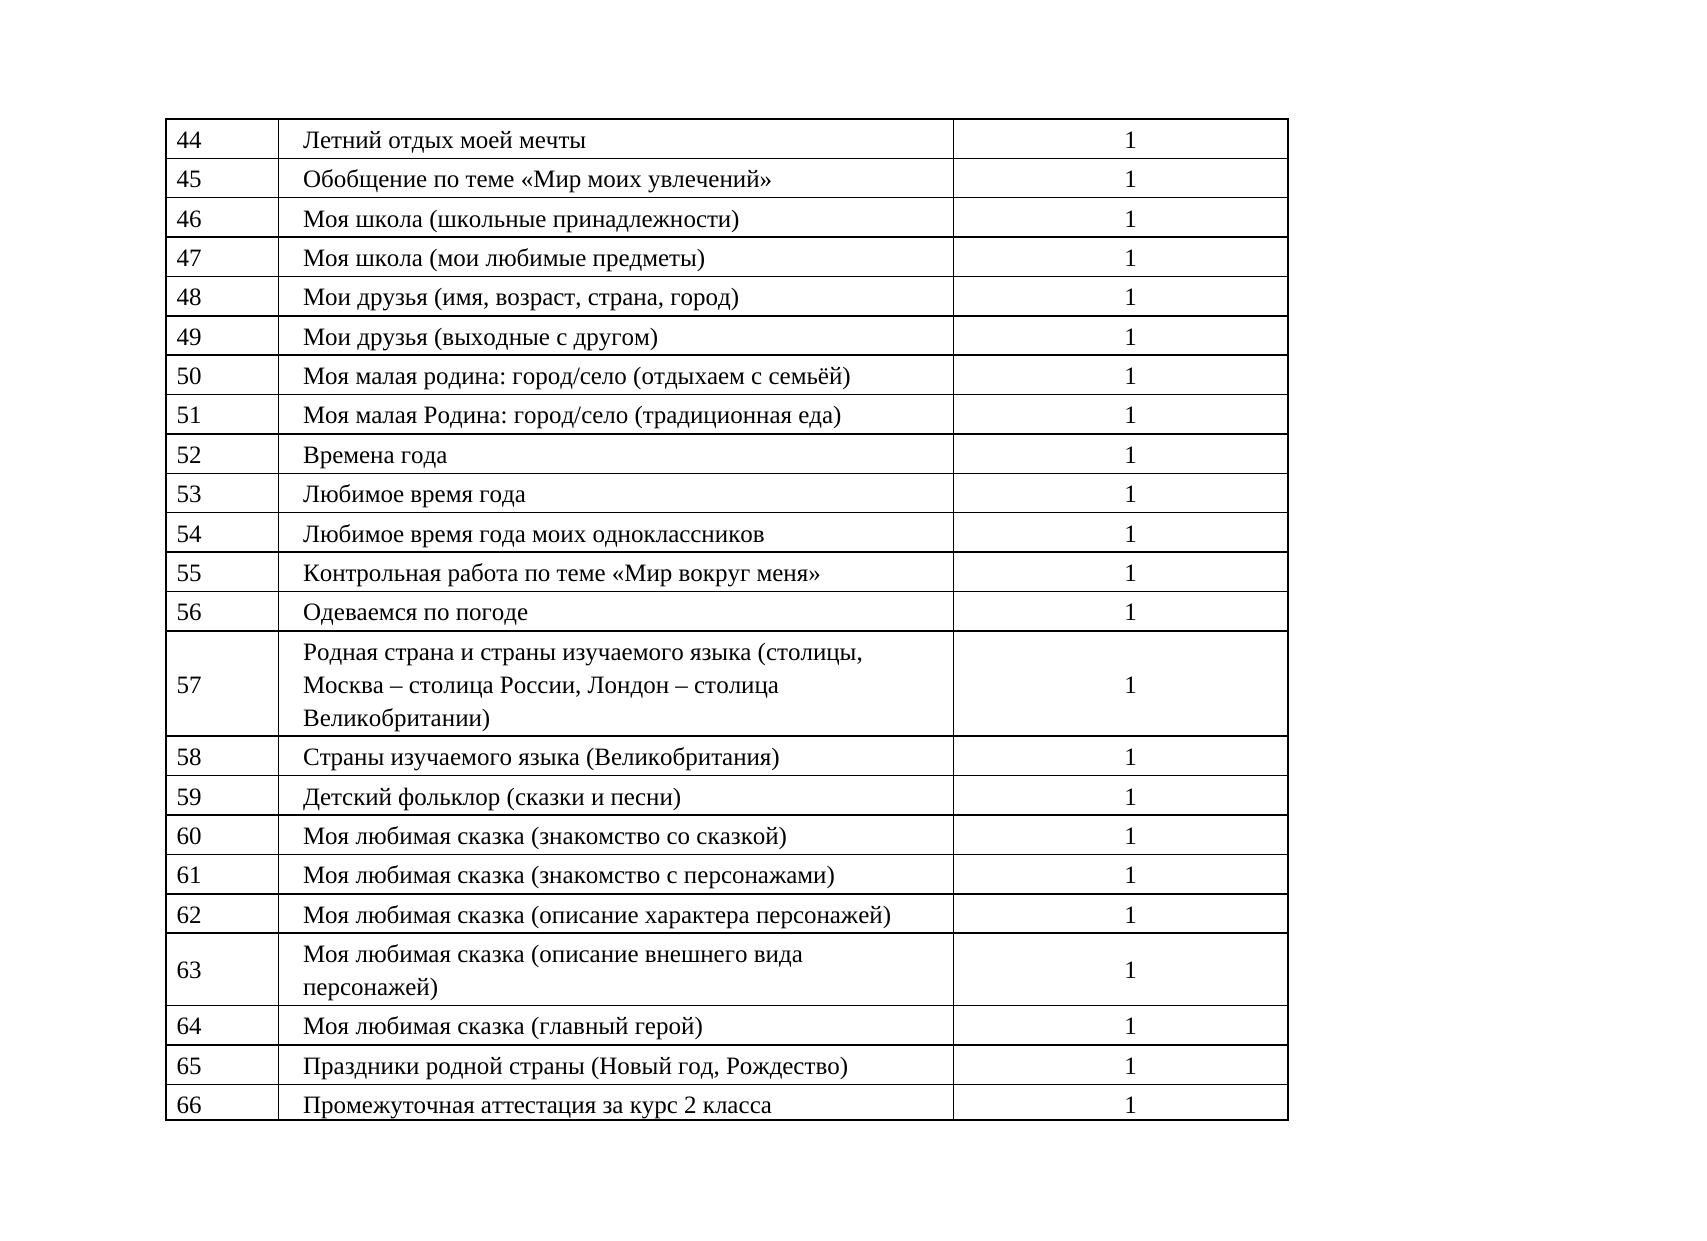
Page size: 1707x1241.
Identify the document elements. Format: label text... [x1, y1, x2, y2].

table_cell 1 [954, 159, 1287, 197]
table_cell Одеваемся по погоде [279, 592, 953, 630]
table_cell Любимое время года моих одноклассников [279, 513, 953, 551]
table_cell 1 [954, 776, 1287, 814]
table_cell 64 [167, 1006, 278, 1044]
table_cell 1 [954, 435, 1287, 472]
table_cell Моя любимая сказка (описание характера персонажей) [279, 895, 953, 932]
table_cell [279, 1085, 953, 1119]
table_cell Моя малая Родина: город/село (традиционная еда) [279, 395, 953, 433]
table_cell 50 [167, 356, 278, 394]
table_cell 1 [954, 737, 1287, 775]
table_cell 51 [167, 395, 278, 433]
table_cell 53 [167, 474, 278, 512]
table_cell Моя любимая сказка (главный герой) [279, 1006, 953, 1044]
table_cell 1 [954, 198, 1287, 236]
table_cell 1 [954, 632, 1287, 735]
table_cell 46 [167, 198, 278, 236]
table_cell 65 [167, 1046, 278, 1083]
table_cell 1 [954, 1006, 1287, 1044]
table_cell 56 [167, 592, 278, 630]
table_cell Детский фольклор (сказки и песни) [279, 776, 953, 814]
table_cell 1 [954, 816, 1287, 853]
table_cell 1 [954, 317, 1287, 354]
table_cell 1 [954, 553, 1287, 591]
table_cell 1 [954, 855, 1287, 893]
table_cell 63 [167, 934, 278, 1005]
table_cell 44 [167, 120, 278, 157]
table_cell 1 [954, 277, 1287, 315]
table_cell 66 [167, 1085, 278, 1119]
table_cell Праздники родной страны (Новый год, Рождество) [279, 1046, 953, 1083]
table_cell 54 [167, 513, 278, 551]
table_cell Летний отдых моей мечты [279, 120, 953, 157]
table_cell Страны изучаемого языка (Великобритания) [279, 737, 953, 775]
table_cell Моя малая родина: город/село (отдыхаем с семьёй) [279, 356, 953, 394]
table_cell 1 [954, 238, 1287, 276]
table_cell 1 [954, 1046, 1287, 1083]
table_cell 1 [954, 356, 1287, 394]
table_cell Времена года [279, 435, 953, 472]
table_cell Любимое время года [279, 474, 953, 512]
table_cell 1 [954, 395, 1287, 433]
table_cell 59 [167, 776, 278, 814]
table_cell Моя школа (мои любимые предметы) [279, 238, 953, 276]
table_cell 52 [167, 435, 278, 472]
table_cell 1 [954, 474, 1287, 512]
table_cell 47 [167, 238, 278, 276]
table_cell 55 [167, 553, 278, 591]
table_cell Родная страна и страны изучаемого языка (столицы, Москва – столица России, Лондон – столица Великобритании) [279, 632, 953, 735]
table_cell 1 [954, 592, 1287, 630]
table_cell Обобщение по теме «Мир моих увлечений» [279, 159, 953, 197]
table_cell 1 [954, 1085, 1287, 1119]
table_cell 60 [167, 816, 278, 853]
table_cell Моя любимая сказка (знакомство с персонажами) [279, 855, 953, 893]
table_cell 1 [954, 895, 1287, 932]
table_cell 45 [167, 159, 278, 197]
table_cell 62 [167, 895, 278, 932]
table_cell 57 [167, 632, 278, 735]
table_cell 61 [167, 855, 278, 893]
table_cell Мои друзья (выходные с другом) [279, 317, 953, 354]
table_cell 58 [167, 737, 278, 775]
table_cell Моя любимая сказка (описание внешнего вида персонажей) [279, 934, 953, 1005]
table_cell Контрольная работа по теме «Мир вокруг меня» [279, 553, 953, 591]
table_cell 1 [954, 513, 1287, 551]
table_cell 48 [167, 277, 278, 315]
table_cell Моя школа (школьные принадлежности) [279, 198, 953, 236]
table_cell 1 [954, 934, 1287, 1005]
table_cell 1 [954, 120, 1287, 157]
table_cell Мои друзья (имя, возраст, страна, город) [279, 277, 953, 315]
table_cell 49 [167, 317, 278, 354]
table_cell Моя любимая сказка (знакомство со сказкой) [279, 816, 953, 853]
